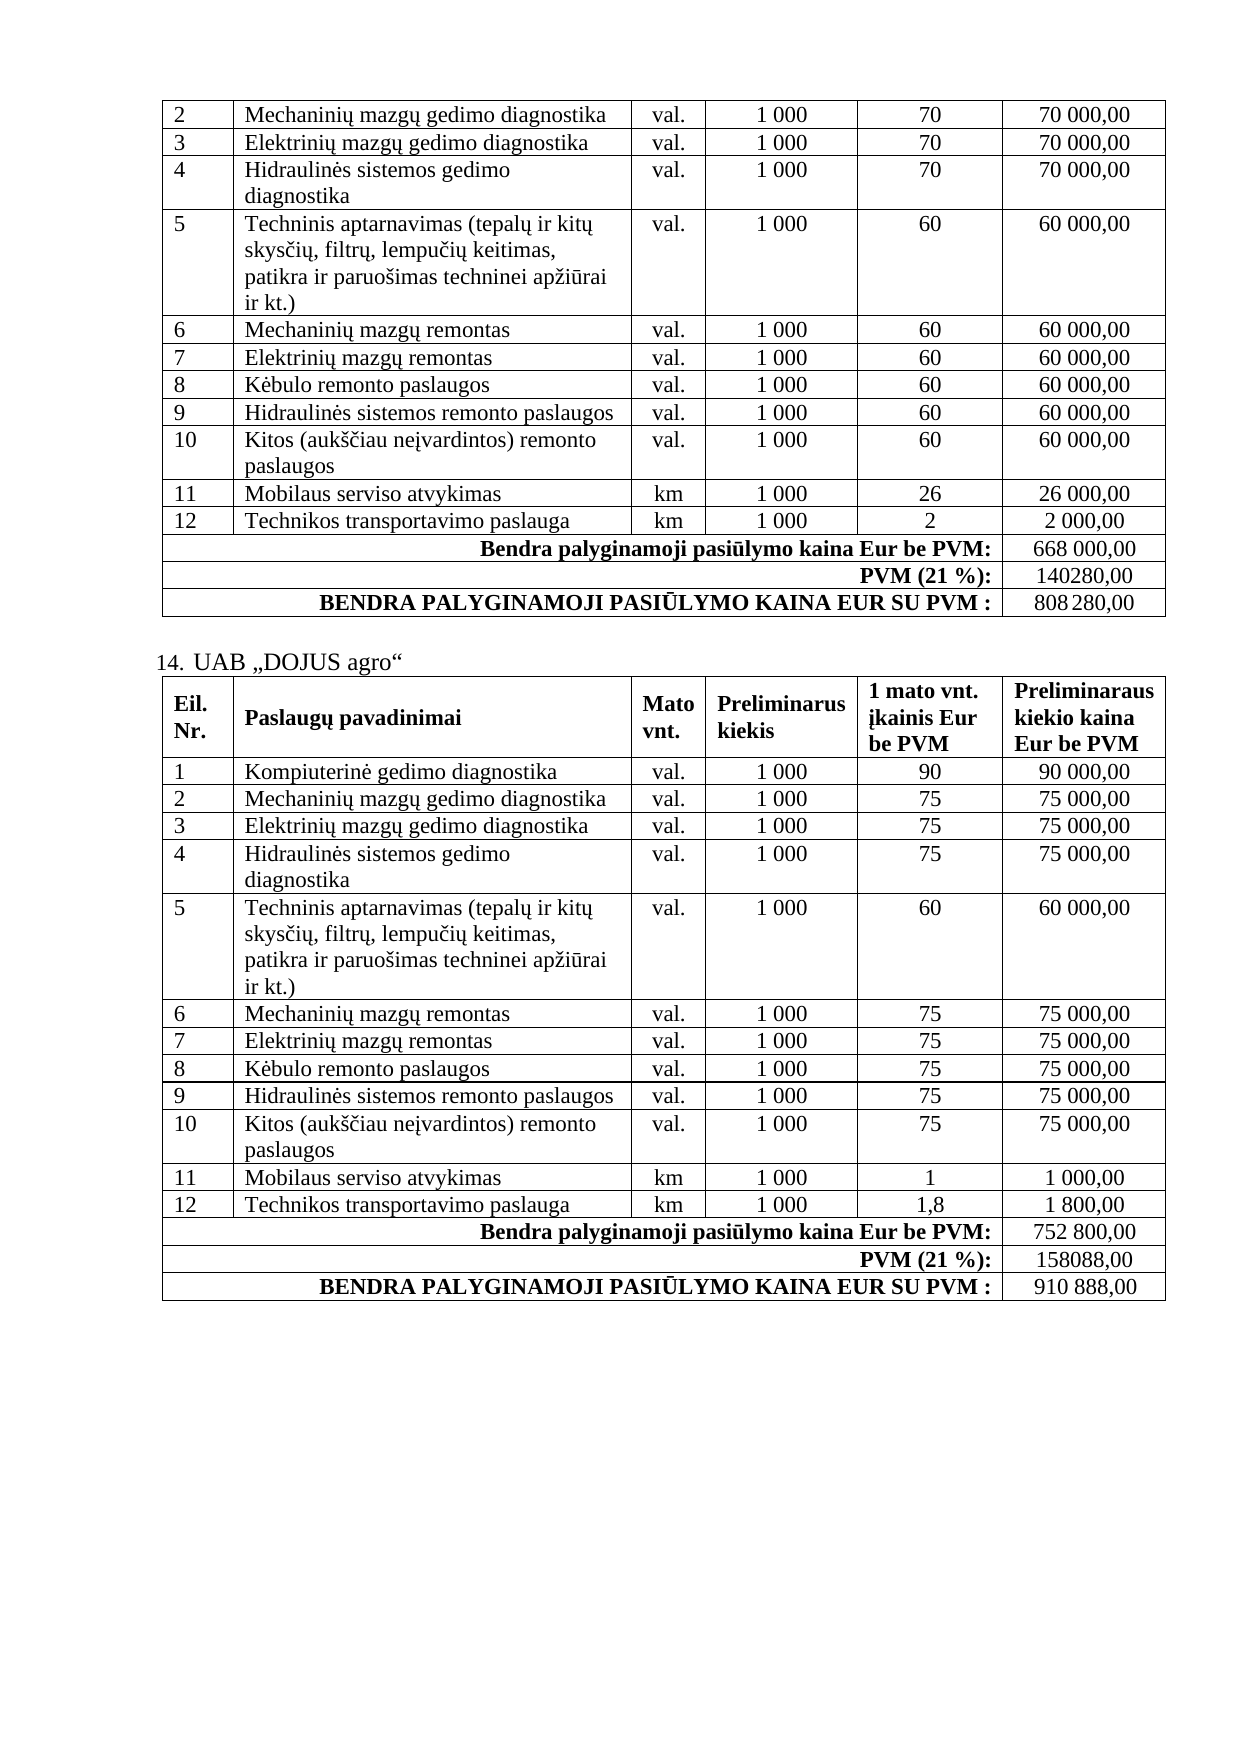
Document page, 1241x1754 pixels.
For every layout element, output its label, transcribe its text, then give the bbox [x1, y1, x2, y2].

table_cell 1 000 [706, 1191, 857, 1217]
table_cell val. [632, 101, 705, 128]
table_cell 1 000 [706, 344, 857, 370]
table_cell 1 000 [706, 1000, 857, 1027]
table_cell 1 000 [706, 210, 857, 315]
table_cell 11 [163, 1164, 233, 1190]
table_cell 1 000 [706, 101, 857, 128]
table_cell 60 000,00 [1003, 344, 1165, 370]
table_cell PVM (21 %): [163, 1246, 1002, 1272]
table_cell 4 [163, 840, 233, 893]
table_cell 1,8 [858, 1191, 1002, 1217]
table_cell 70 000,00 [1003, 156, 1165, 209]
table_cell val. [632, 758, 705, 784]
table_header Preliminarus kiekis [706, 677, 857, 757]
table_cell val. [632, 1000, 705, 1027]
table_cell 60 000,00 [1003, 210, 1165, 315]
table_cell 90 000,00 [1003, 758, 1165, 784]
table_cell Mobilaus serviso atvykimas [234, 480, 631, 506]
table_cell val. [632, 813, 705, 839]
table_cell km [632, 507, 705, 533]
table_cell 6 [163, 316, 233, 343]
table_cell 2 [858, 507, 1002, 533]
table_cell BENDRA PALYGINAMOJI PASIŪLYMO KAINA EUR SU PVM : [163, 1273, 1002, 1299]
table_cell 60 000,00 [1003, 316, 1165, 343]
table_cell val. [632, 344, 705, 370]
table_cell 1 000 [706, 426, 857, 479]
table_cell val. [632, 1028, 705, 1054]
table_cell 90 [858, 758, 1002, 784]
table_cell 70 [858, 156, 1002, 209]
table_cell 1 000 [706, 840, 857, 893]
table_cell 26 [858, 480, 1002, 506]
table_cell BENDRA PALYGINAMOJI PASIŪLYMO KAINA EUR SU PVM : [163, 589, 1002, 616]
table_cell val. [632, 399, 705, 425]
table_cell km [632, 1164, 705, 1190]
table_cell 1 000 [706, 894, 857, 999]
table_cell Hidraulinės sistemos remonto paslaugos [234, 399, 631, 425]
table_cell val. [632, 316, 705, 343]
table_cell 7 [163, 1028, 233, 1054]
table_cell Bendra palyginamoji pasiūlymo kaina Eur be PVM: [163, 1218, 1002, 1245]
table_cell val. [632, 894, 705, 999]
table_cell 60 [858, 399, 1002, 425]
table_cell 910 888,00 [1003, 1273, 1165, 1299]
table_cell Elektrinių mazgų remontas [234, 344, 631, 370]
table_cell val. [632, 1055, 705, 1081]
table_cell 75 [858, 1083, 1002, 1109]
table_header Paslaugų pavadinimai [234, 677, 631, 757]
table_cell Mechaninių mazgų remontas [234, 1000, 631, 1027]
table_cell 8 [163, 371, 233, 398]
table_cell 60 [858, 371, 1002, 398]
table_cell 1 000 [706, 399, 857, 425]
table_cell 12 [163, 507, 233, 533]
table_cell 70 [858, 101, 1002, 128]
table_header 1 mato vnt. įkainis Eur be PVM [858, 677, 1002, 757]
table_cell 26 000,00 [1003, 480, 1165, 506]
table_cell 1 [858, 1164, 1002, 1190]
table_cell 60 000,00 [1003, 426, 1165, 479]
table_cell Mechaninių mazgų gedimo diagnostika [234, 101, 631, 128]
table_cell Bendra palyginamoji pasiūlymo kaina Eur be PVM: [163, 535, 1002, 561]
table_cell Kitos (aukščiau neįvardintos) remonto paslaugos [234, 1110, 631, 1162]
table_cell 280,00 [1003, 589, 1165, 616]
table_cell 12 [163, 1191, 233, 1217]
table_cell 1 000 [706, 785, 857, 812]
table_cell 752 800,00 [1003, 1218, 1165, 1245]
table_cell Mechaninių mazgų gedimo diagnostika [234, 785, 631, 812]
table_cell Mobilaus serviso atvykimas [234, 1164, 631, 1190]
table_cell 60 000,00 [1003, 399, 1165, 425]
table_cell 1 000 [706, 156, 857, 209]
table_cell 1 000 [706, 1055, 857, 1081]
table_cell 75 [858, 1110, 1002, 1162]
table_cell 75 [858, 1055, 1002, 1081]
table_cell 1 [163, 758, 233, 784]
table_cell 158088,00 [1003, 1246, 1165, 1272]
table_cell 1 000 [706, 371, 857, 398]
table_header Preliminaraus kiekio kaina Eur be PVM [1003, 677, 1165, 757]
table_cell 2 000,00 [1003, 507, 1165, 533]
table_cell 1 000 [706, 813, 857, 839]
table_cell 5 [163, 894, 233, 999]
table_cell 10 [163, 426, 233, 479]
table_cell 75 000,00 [1003, 1055, 1165, 1081]
table_cell 70 000,00 [1003, 101, 1165, 128]
table_cell Hidraulinės sistemos gedimo diagnostika [234, 840, 631, 893]
table_cell 1 000 [706, 507, 857, 533]
table_cell 3 [163, 129, 233, 155]
table_cell 1 000 [706, 1110, 857, 1162]
table_cell 2 [163, 785, 233, 812]
table_cell Kėbulo remonto paslaugos [234, 1055, 631, 1081]
table_cell km [632, 480, 705, 506]
table_header Eil. Nr. [163, 677, 233, 757]
table_cell Techninis aptarnavimas (tepalų ir kitų skysčių, filtrų, lempučių keitimas, patikra ir paruošimas techninei apžiūrai ir kt.) [234, 210, 631, 315]
table_cell val. [632, 1083, 705, 1109]
table_cell Elektrinių mazgų gedimo diagnostika [234, 129, 631, 155]
table_cell 75 000,00 [1003, 785, 1165, 812]
table_cell Mechaninių mazgų remontas [234, 316, 631, 343]
table_cell 60 [858, 210, 1002, 315]
table_cell 1 000 [706, 316, 857, 343]
table_cell 1 000 [706, 1164, 857, 1190]
table_cell Kitos (aukščiau neįvardintos) remonto paslaugos [234, 426, 631, 479]
table_cell 75 000,00 [1003, 1110, 1165, 1162]
table_cell 60 000,00 [1003, 371, 1165, 398]
table_cell 1 800,00 [1003, 1191, 1165, 1217]
table_cell 1 000 [706, 129, 857, 155]
table_cell 7 [163, 344, 233, 370]
table_cell val. [632, 785, 705, 812]
table_cell 1 000 [706, 758, 857, 784]
table_cell val. [632, 129, 705, 155]
table_cell Techninis aptarnavimas (tepalų ir kitų skysčių, filtrų, lempučių keitimas, patikra ir paruošimas techninei apžiūrai ir kt.) [234, 894, 631, 999]
table_cell PVM (21 %): [163, 562, 1002, 588]
table_cell Technikos transportavimo paslauga [234, 1191, 631, 1217]
table_cell Kompiuterinė gedimo diagnostika [234, 758, 631, 784]
table_cell Kėbulo remonto paslaugos [234, 371, 631, 398]
table_cell val. [632, 1110, 705, 1162]
table_cell val. [632, 371, 705, 398]
table_cell 60 [858, 894, 1002, 999]
table_cell 6 [163, 1000, 233, 1027]
table_cell 668 000,00 [1003, 535, 1165, 561]
table_cell 8 [163, 1055, 233, 1081]
table_cell 1 000 [706, 480, 857, 506]
table_cell 3 [163, 813, 233, 839]
table_cell 75 000,00 [1003, 1083, 1165, 1109]
table_cell 11 [163, 480, 233, 506]
table_cell Elektrinių mazgų remontas [234, 1028, 631, 1054]
table_cell val. [632, 840, 705, 893]
table_cell 140280,00 [1003, 562, 1165, 588]
table_cell Elektrinių mazgų gedimo diagnostika [234, 813, 631, 839]
table_cell 75 000,00 [1003, 813, 1165, 839]
table_cell 60 [858, 426, 1002, 479]
table_cell 60 000,00 [1003, 894, 1165, 999]
table_cell val. [632, 156, 705, 209]
table_cell 75 000,00 [1003, 1028, 1165, 1054]
table_cell val. [632, 426, 705, 479]
table_cell 60 [858, 344, 1002, 370]
table_cell 1 000 [706, 1028, 857, 1054]
table_cell 70 [858, 129, 1002, 155]
table_cell Technikos transportavimo paslauga [234, 507, 631, 533]
table_cell 75 [858, 813, 1002, 839]
table_cell 75 [858, 785, 1002, 812]
table_cell 70 000,00 [1003, 129, 1165, 155]
table_cell 2 [163, 101, 233, 128]
table_cell 9 [163, 399, 233, 425]
table_header Mato vnt. [632, 677, 705, 757]
table_cell Hidraulinės sistemos remonto paslaugos [234, 1083, 631, 1109]
table_cell val. [632, 210, 705, 315]
table_cell 4 [163, 156, 233, 209]
table_cell 1 000,00 [1003, 1164, 1165, 1190]
table_cell 75 [858, 840, 1002, 893]
table_cell 75 [858, 1028, 1002, 1054]
table_cell 9 [163, 1083, 233, 1109]
table_cell Hidraulinės sistemos gedimo diagnostika [234, 156, 631, 209]
table_cell 75 000,00 [1003, 840, 1165, 893]
table_cell 75 [858, 1000, 1002, 1027]
table_cell 75 000,00 [1003, 1000, 1165, 1027]
table_cell 5 [163, 210, 233, 315]
table_cell km [632, 1191, 705, 1217]
table_cell 1 000 [706, 1083, 857, 1109]
table_cell 60 [858, 316, 1002, 343]
table_cell 10 [163, 1110, 233, 1162]
